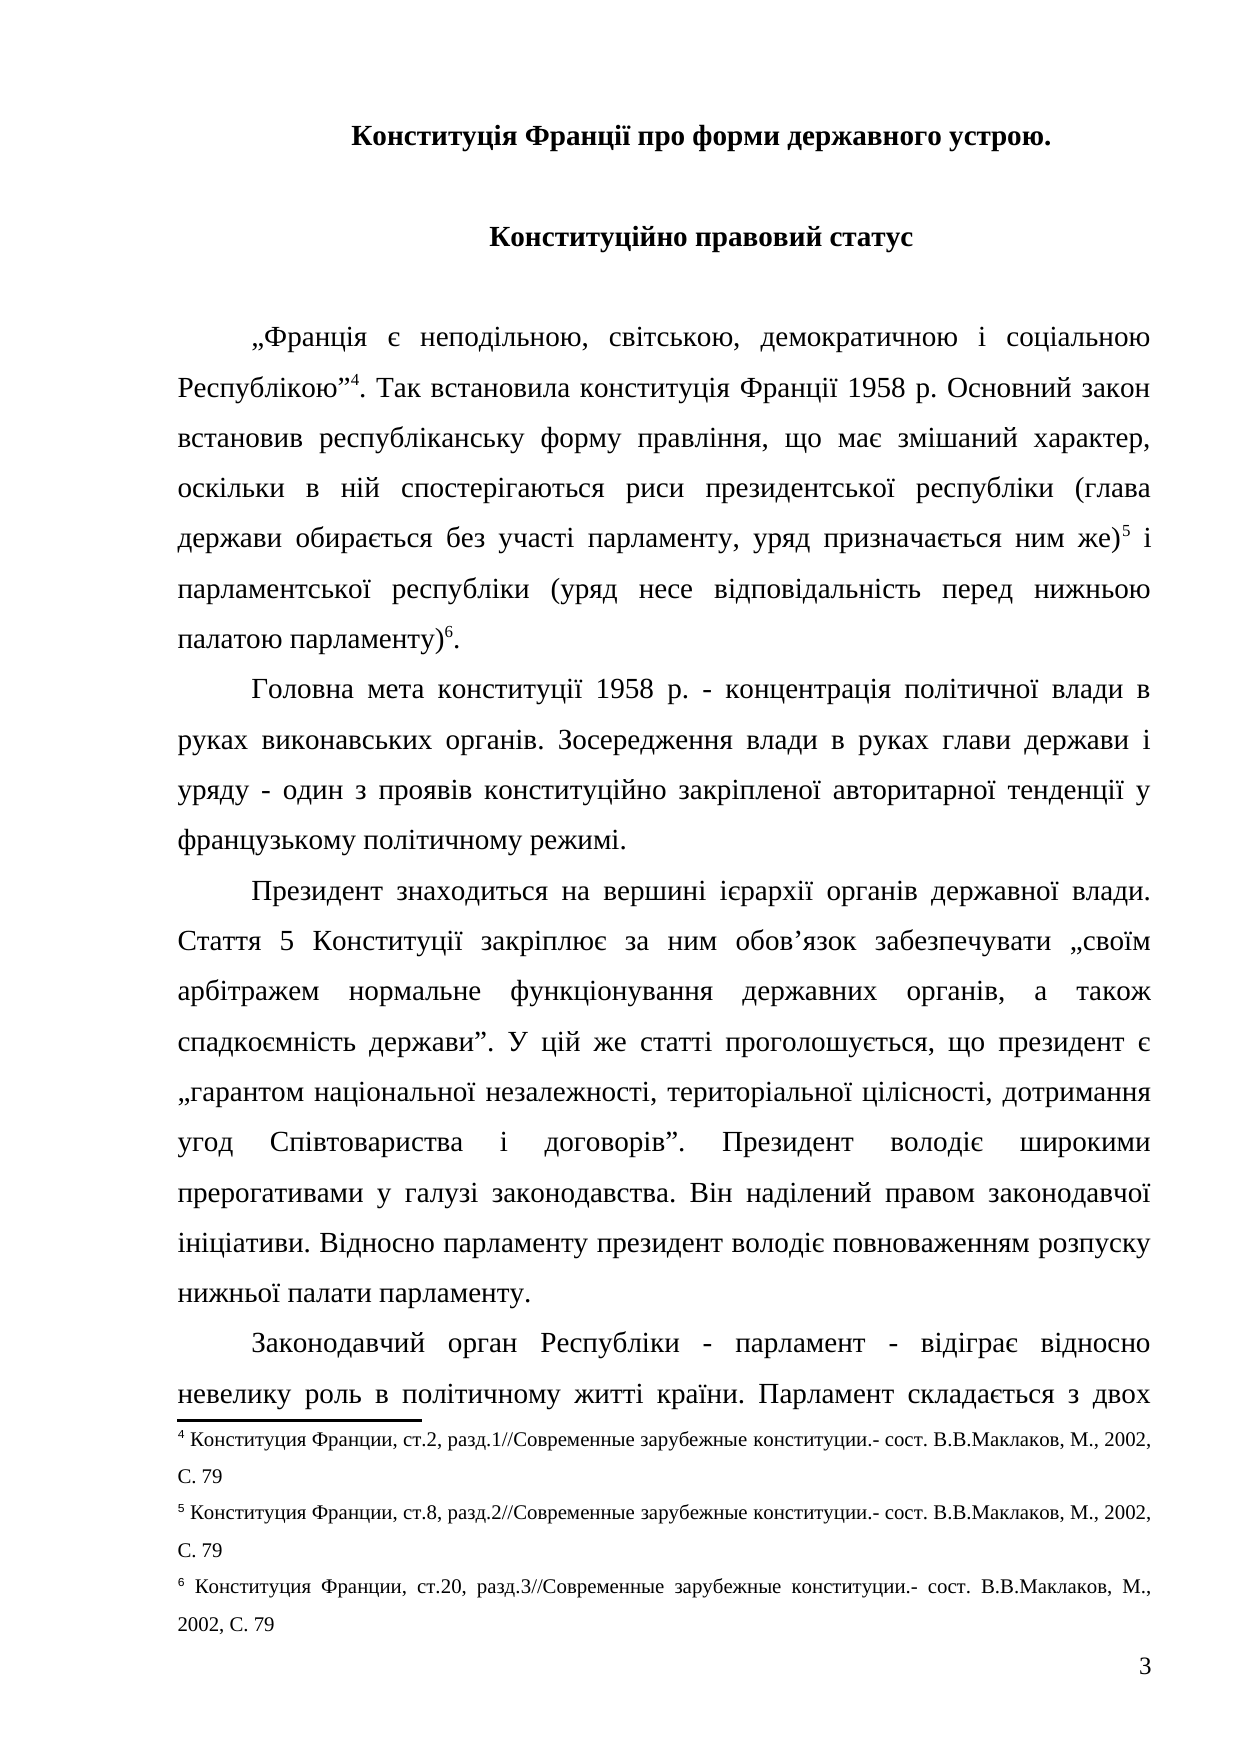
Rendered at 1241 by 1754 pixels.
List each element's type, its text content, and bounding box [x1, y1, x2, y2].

text Головна мета конституції 1958 р. - концентрація політичної влади в руках виконавських органів. Зосередження влади в руках глави держави і уряду - один з проявів конституційно закріпленої авторитарної тенденції у французькому політичному режимі. [177, 672, 1152, 856]
text Конституція Франції про форми державного устрою. [177, 118, 1152, 152]
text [177, 1326, 1152, 1409]
text „Франція є неподільною, світською, демократичною і соціальною Республікою”. Так встановила конституція Франції 1958 р. Основний закон встановив республіканську форму правління, що має змішаний характер, оскільки в ній спостерігаються риси президентської республіки (глава держави обирається без участі парламенту, уряд призначається ним же) і парламентської республіки (уряд несе відповідальність перед нижньою палатою парламенту). [177, 319, 1152, 655]
text Конституційно правовий статус [177, 219, 1152, 252]
text Президент знаходиться на вершині ієрархії органів державної влади. Стаття 5 Конституції закріплює за ним обов’язок забезпечувати „своїм арбітражем нормальне функціонування державних органів, а також спадкоємність держави”. У цій же статті проголошується, що президент є „гарантом національної незалежності, територіальної цілісності, дотримання угод Співтовариства і договорів”. Президент володіє широкими прерогативами у галузі законодавства. Він наділений правом законодавчої ініціативи. Відносно парламенту президент володіє повноваженням розпуску нижньої палати парламенту. [177, 873, 1152, 1309]
